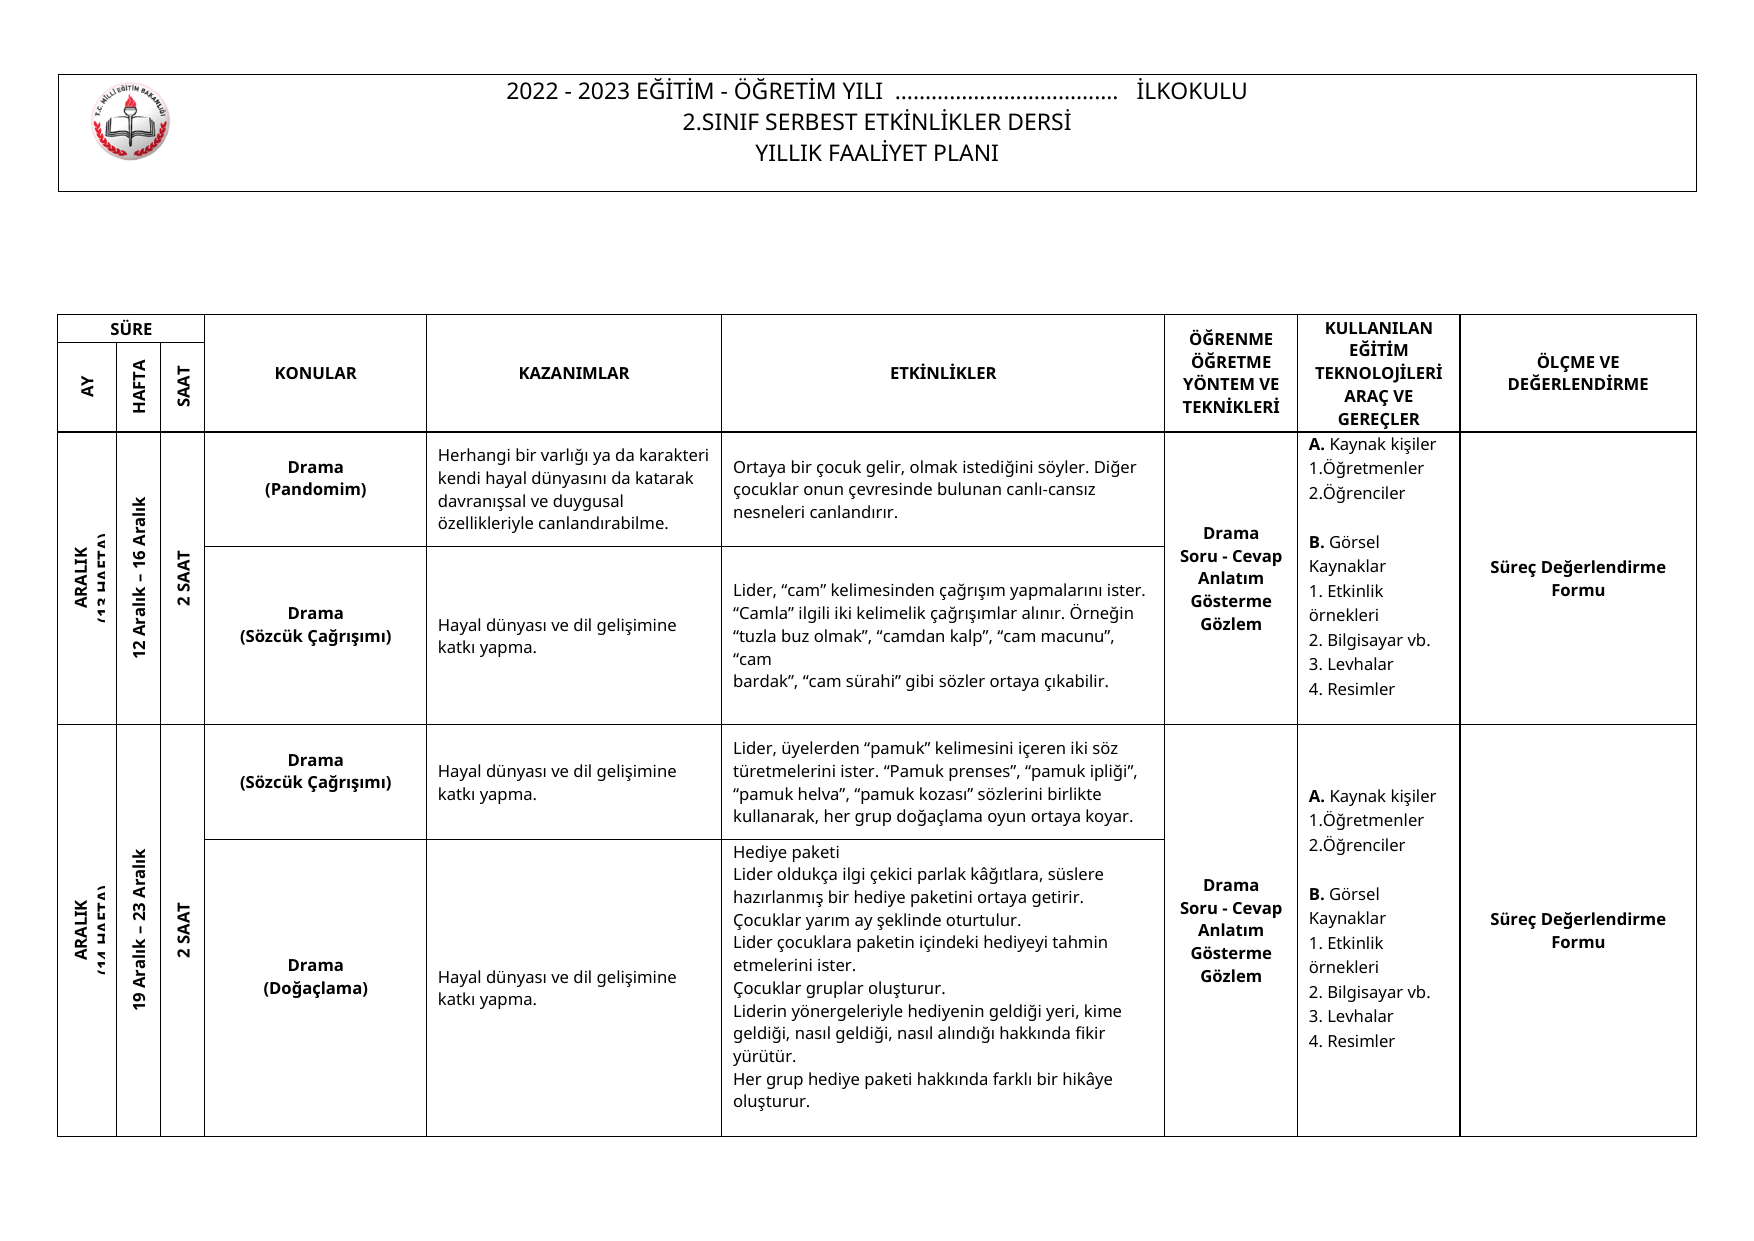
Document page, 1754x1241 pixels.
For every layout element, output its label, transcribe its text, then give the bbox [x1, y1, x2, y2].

table_cell A. Kaynak kişiler 1.Öğretmenler 2.Öğrenciler B. Görsel Kaynaklar 1. Etkinlik örnekleri 2. Bilgisayar vb. 3. Levhalar 4. Resimler [1298, 433, 1459, 724]
table_header ÖLÇME VE DEĞERLENDİRME [1461, 315, 1696, 431]
table_header SÜRE [58, 315, 204, 342]
table_cell 2 SAAT [161, 725, 204, 1136]
table_cell Hayal dünyası ve dil gelişimine katkı yapma. [427, 547, 721, 724]
table_cell 19 Aralık – 23 Aralık [117, 725, 160, 1136]
table_header KONULAR [205, 315, 426, 431]
table_cell A. Kaynak kişiler 1.Öğretmenler 2.Öğrenciler B. Görsel Kaynaklar 1. Etkinlik örnekleri 2. Bilgisayar vb. 3. Levhalar 4. Resimler [1298, 725, 1459, 1136]
table_cell Ortaya bir çocuk gelir, olmak istediğini söyler. Diğer çocuklar onun çevresinde bulunan canlı-cansız nesneleri canlandırır. [722, 433, 1164, 546]
table_cell Süreç Değerlendirme Formu [1461, 725, 1696, 1136]
table_cell SAAT [161, 343, 204, 431]
table_cell Drama (Sözcük Çağrışımı) [205, 725, 426, 839]
table_cell Drama (Pandomim) [205, 433, 426, 546]
table_cell Hayal dünyası ve dil gelişimine katkı yapma. [427, 725, 721, 839]
table_cell Herhangi bir varlığı ya da karakteri kendi hayal dünyasını da katarak davranışsal ve duygusal özellikleriyle canlandırabilme. [427, 433, 721, 546]
table_header KAZANIMLAR [427, 315, 721, 431]
table_cell 2 SAAT [161, 433, 204, 724]
table_cell ARALIK (13.HAFTA) [58, 433, 116, 724]
table_header KULLANILAN EĞİTİM TEKNOLOJİLERİ ARAÇ VE GEREÇLER [1298, 315, 1459, 431]
table_cell Lider, “cam” kelimesinden çağrışım yapmalarını ister. “Camla” ilgili iki kelimelik çağrışımlar alınır. Örneğin “tuzla buz olmak”, “camdan kalp”, “cam macunu”, “cam bardak”, “cam sürahi” gibi sözler ortaya çıkabilir. [722, 547, 1164, 724]
table_cell Süreç Değerlendirme Formu [1461, 433, 1696, 724]
table_cell 12 Aralık – 16 Aralık [117, 433, 160, 724]
picture [85, 77, 175, 167]
table_cell HAFTA [117, 343, 160, 431]
table_cell Hayal dünyası ve dil gelişimine katkı yapma. [427, 840, 721, 1136]
table_cell Drama Soru - Cevap Anlatım Gösterme Gözlem [1165, 433, 1297, 724]
table_cell Drama Soru - Cevap Anlatım Gösterme Gözlem [1165, 725, 1297, 1136]
table_cell Hediye paketi Lider oldukça ilgi çekici parlak kâğıtlara, süslere hazırlanmış bir hediye paketini ortaya getirir. Çocuklar yarım ay şeklinde oturtulur. Lider çocuklara paketin içindeki hediyeyi tahmin etmelerini ister. Çocuklar gruplar oluşturur. Liderin yönergeleriyle hediyenin geldiği yeri, kime geldiği, nasıl geldiği, nasıl alındığı hakkında fikir yürütür. Her grup hediye paketi hakkında farklı bir hikâye oluşturur. [722, 840, 1164, 1136]
table_header ÖĞRENME ÖĞRETME YÖNTEM VE TEKNİKLERİ [1165, 315, 1297, 431]
table_cell ARALIK (14.HAFTA) [58, 725, 116, 1136]
table_cell Lider, üyelerden “pamuk” kelimesini içeren iki söz türetmelerini ister. “Pamuk prenses”, “pamuk ipliği”, “pamuk helva”, “pamuk kozası” sözlerini birlikte kullanarak, her grup doğaçlama oyun ortaya koyar. [722, 725, 1164, 839]
table_cell Drama (Sözcük Çağrışımı) [205, 547, 426, 724]
table_cell AY [58, 343, 116, 431]
table_cell Drama (Doğaçlama) [205, 840, 426, 1136]
table_header ETKİNLİKLER [722, 315, 1164, 431]
